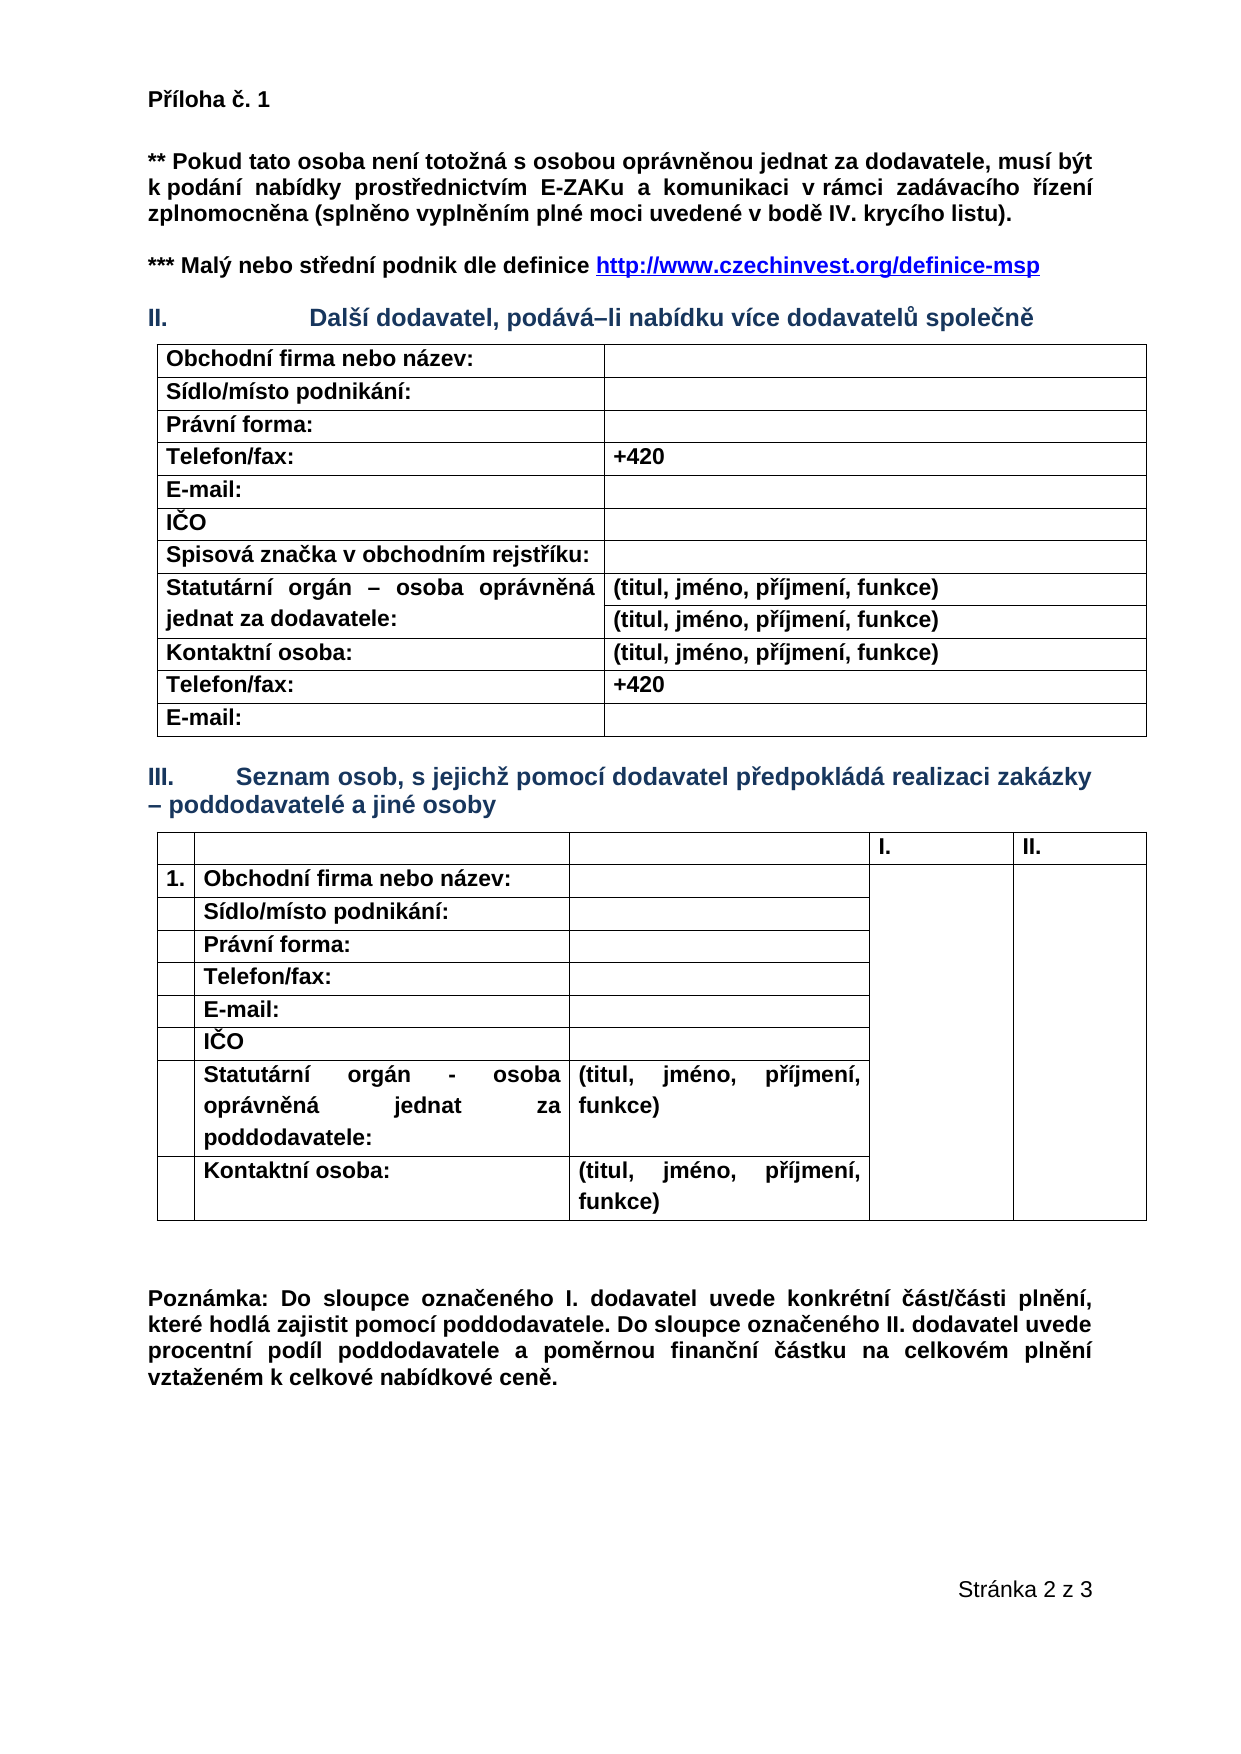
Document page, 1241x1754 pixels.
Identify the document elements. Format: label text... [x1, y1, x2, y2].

table_cell Statutární orgán – osoba oprávněná jednat za dodavatele: [158, 574, 604, 638]
table_cell [1014, 865, 1146, 1220]
table_cell Telefon/fax: [158, 671, 604, 703]
table_cell (titul, jméno, příjmení, funkce) [605, 574, 1146, 605]
table_cell [605, 378, 1146, 409]
text ** Pokud tato osoba není totožná s osobou oprávněnou jednat za dodavatele, musí být k podání nabídky prostřednictvím E-ZAKu a komunikaci v rámci zadávacího řízení zplnomocněna (splněno vyplněním plné moci uvedené v bodě IV. krycího listu). [148, 148, 1093, 227]
table_cell Právní forma: [195, 931, 569, 962]
table_header I. [870, 833, 1013, 864]
table_cell [570, 996, 869, 1027]
table_cell [605, 476, 1146, 507]
table_cell IČO [158, 509, 604, 540]
table_header Obchodní firma nebo název: [158, 345, 604, 377]
table_cell Kontaktní osoba: [158, 639, 604, 670]
table_cell 1. [158, 865, 194, 897]
table_cell [570, 931, 869, 962]
table_header [605, 345, 1146, 377]
table_cell [158, 1157, 194, 1220]
table_cell [605, 541, 1146, 573]
text Poznámka: Do sloupce označeného I. dodavatel uvede konkrétní část/části plnění, které hodlá zajistit pomocí poddodavatele. Do sloupce označeného II. dodavatel uvede procentní podíl poddodavatele a poměrnou finanční částku na celkovém plnění vztaženém k celkové nabídkové ceně. [148, 1285, 1093, 1390]
text *** Malý nebo střední podnik dle definice http://www.czechinvest.org/definice-msp [148, 252, 1093, 278]
table_cell [605, 704, 1146, 736]
table_cell Telefon/fax: [158, 443, 604, 475]
table_cell [158, 931, 194, 962]
table_cell [605, 411, 1146, 442]
table_cell [605, 509, 1146, 540]
table_cell Statutární orgán - osoba oprávněná jednat za poddodavatele: [195, 1061, 569, 1156]
table_cell E-mail: [195, 996, 569, 1027]
table_cell Telefon/fax: [195, 963, 569, 995]
table_cell [570, 865, 869, 897]
table_cell [158, 963, 194, 995]
table_cell +420 [605, 443, 1146, 475]
table_cell (titul, jméno, příjmení, funkce) [570, 1157, 869, 1220]
table_cell Spisová značka v obchodním rejstříku: [158, 541, 604, 573]
table_cell [570, 898, 869, 929]
table_cell Právní forma: [158, 411, 604, 442]
subtitle Další dodavatel, podává–li nabídku více dodavatelů společně [148, 303, 1093, 332]
table_cell [570, 1028, 869, 1060]
table_header [195, 833, 569, 864]
table_cell E-mail: [158, 704, 604, 736]
table_header II. [1014, 833, 1146, 864]
table_cell IČO [195, 1028, 569, 1060]
table_cell +420 [605, 671, 1146, 703]
table_cell [158, 898, 194, 929]
table_cell [158, 1061, 194, 1156]
table_header [570, 833, 869, 864]
table_cell Sídlo/místo podnikání: [195, 898, 569, 929]
table_header [158, 833, 194, 864]
table_cell [870, 865, 1013, 1220]
table_cell [158, 1028, 194, 1060]
table_cell [158, 996, 194, 1027]
table_cell E-mail: [158, 476, 604, 507]
table_cell (titul, jméno, příjmení, funkce) [570, 1061, 869, 1156]
table_cell (titul, jméno, příjmení, funkce) [605, 639, 1146, 670]
subtitle Seznam osob, s jejichž pomocí dodavatel předpokládá realizaci zakázky – poddodavatelé a jiné osoby [148, 762, 1093, 819]
table_cell Obchodní firma nebo název: [195, 865, 569, 897]
table_cell Sídlo/místo podnikání: [158, 378, 604, 409]
table_cell (titul, jméno, příjmení, funkce) [605, 606, 1146, 638]
table_cell Kontaktní osoba: [195, 1157, 569, 1220]
table_cell [570, 963, 869, 995]
